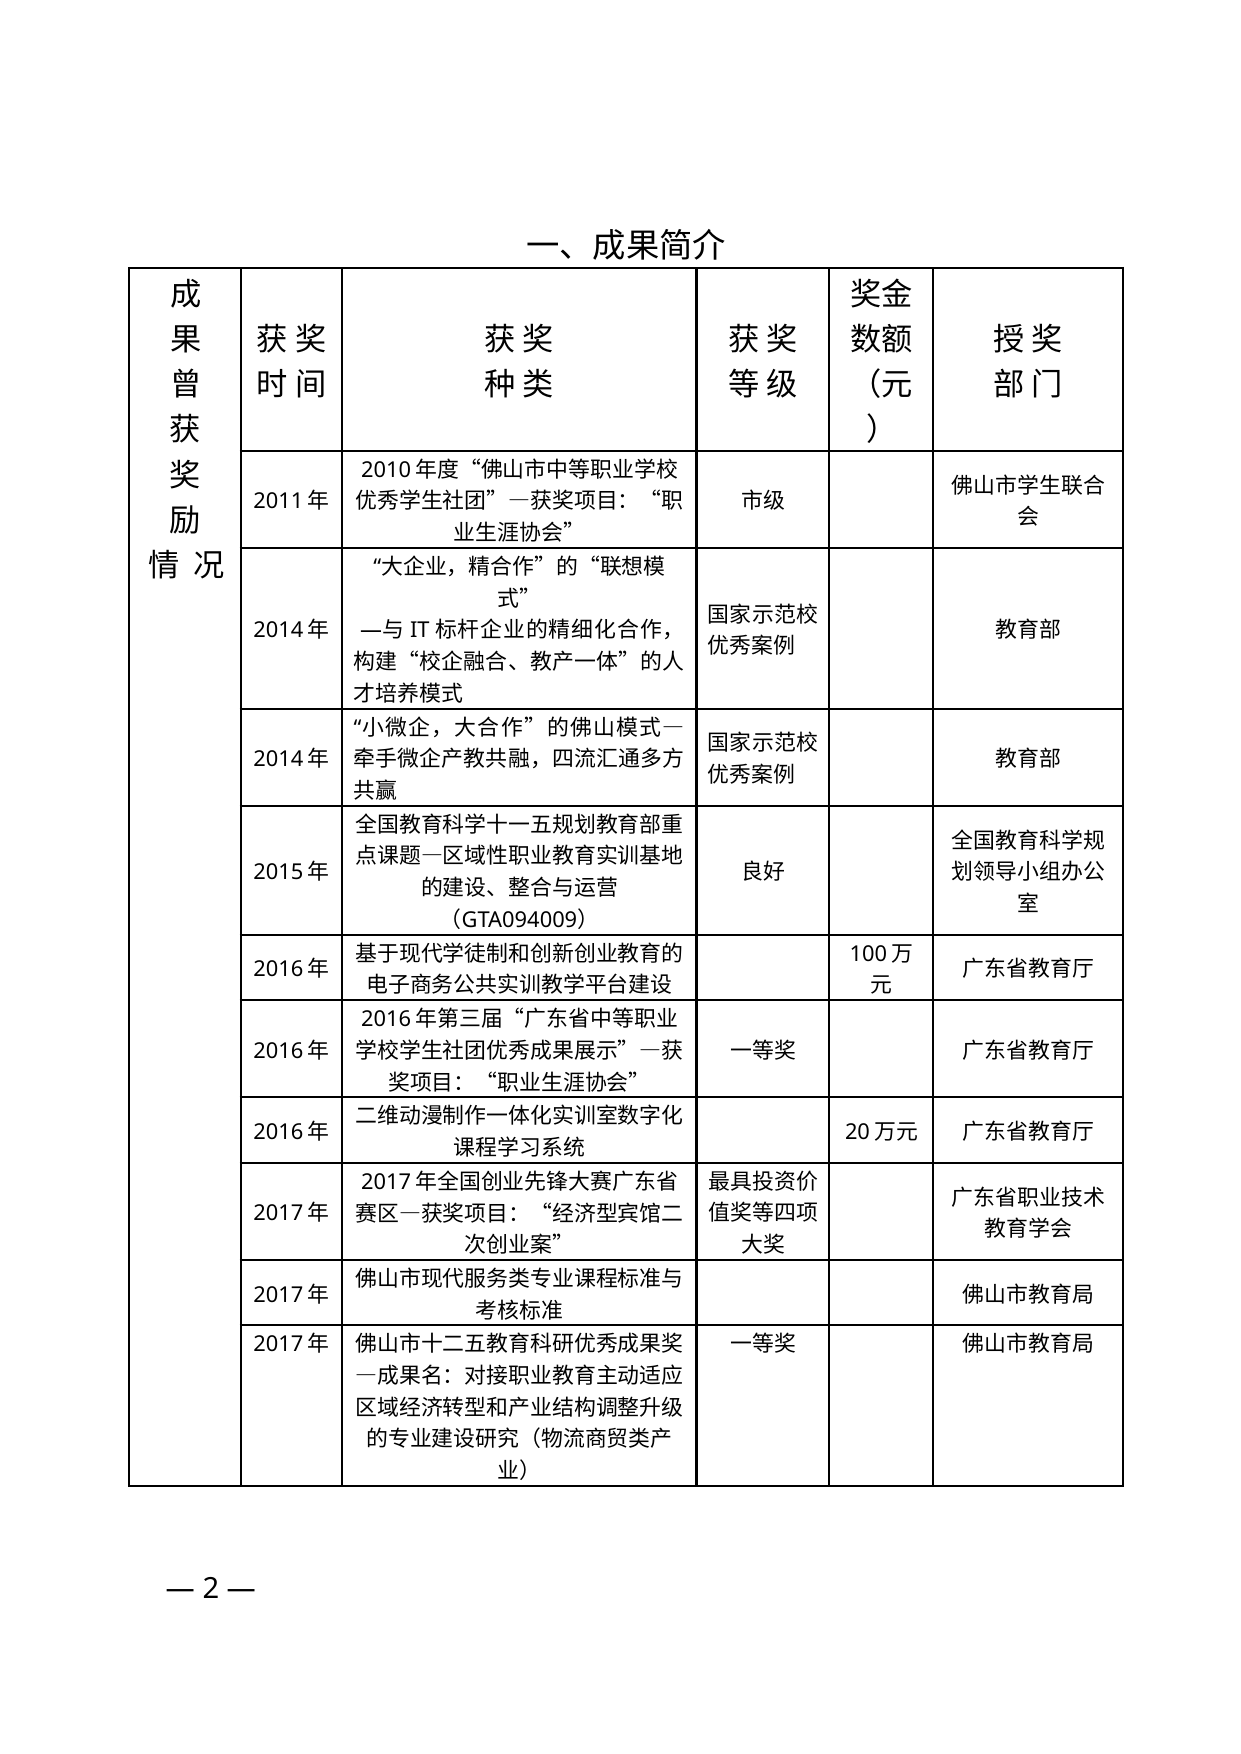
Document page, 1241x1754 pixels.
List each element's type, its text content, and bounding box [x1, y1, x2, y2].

table_cell 广东省教育厅 [934, 936, 1122, 999]
table_cell 佛山市教育局 [934, 1326, 1122, 1485]
table_cell 广东省教育厅 [934, 1001, 1122, 1096]
table_cell 佛山市教育局 [934, 1261, 1122, 1324]
table_cell 广东省职业技术教育学会 [934, 1164, 1122, 1259]
table_cell [830, 452, 932, 547]
table_cell 佛山市十二五教育科研优秀成果奖—成果名：对接职业教育主动适应区域经济转型和产业结构调整升级的专业建设研究（物流商贸类产业） [343, 1326, 695, 1485]
text 一、成果简介 [165, 218, 1087, 267]
table_cell 2014年 [242, 710, 341, 805]
table_cell [698, 936, 828, 999]
table_cell 国家示范校优秀案例 [698, 549, 828, 707]
table_cell 基于现代学徒制和创新创业教育的电子商务公共实训教学平台建设 [343, 936, 695, 999]
table_cell [698, 1098, 828, 1162]
table_cell 教育部 [934, 549, 1122, 707]
table_cell 2017年 [242, 1326, 341, 1485]
table_cell 二维动漫制作一体化实训室数字化课程学习系统 [343, 1098, 695, 1162]
table_cell 2017年 [242, 1261, 341, 1324]
table_cell 全国教育科学十一五规划教育部重点课题—区域性职业教育实训基地的建设、整合与运营（GTA094009） [343, 807, 695, 933]
table_cell 广东省教育厅 [934, 1098, 1122, 1162]
table_cell [830, 549, 932, 707]
table_cell [830, 1164, 932, 1259]
table_cell 2016年 [242, 1001, 341, 1096]
table_cell 2016年 [242, 1098, 341, 1162]
table_header 奖金数额 （元） [830, 269, 932, 450]
table_cell “大企业，精合作”的“联想模式” —与IT标杆企业的精细化合作，构建“校企融合、教产一体”的人才培养模式 [343, 549, 695, 707]
table_cell 最具投资价值奖等四项大奖 [698, 1164, 828, 1259]
table_header 获 奖 种 类 [343, 269, 695, 450]
table_cell [830, 1261, 932, 1324]
table_cell 市级 [698, 452, 828, 547]
table_cell 2010年度“佛山市中等职业学校优秀学生社团”—获奖项目：“职业生涯协会” [343, 452, 695, 547]
table_cell 20万元 [830, 1098, 932, 1162]
table_cell 一等奖 [698, 1326, 828, 1485]
table_cell 2015年 [242, 807, 341, 933]
table_cell [698, 1261, 828, 1324]
table_cell 2011年 [242, 452, 341, 547]
table_header 获 奖 等 级 [698, 269, 828, 450]
table_header 成 果 曾 获 奖 励 情 况 [130, 269, 240, 1485]
table_cell [830, 710, 932, 805]
table_header 获 奖 时 间 [242, 269, 341, 450]
table_cell 2016年 [242, 936, 341, 999]
table_cell 2017年 [242, 1164, 341, 1259]
table_cell 2016年第三届“广东省中等职业学校学生社团优秀成果展示”—获奖项目：“职业生涯协会” [343, 1001, 695, 1096]
table_cell [830, 807, 932, 933]
table_cell 佛山市现代服务类专业课程标准与考核标准 [343, 1261, 695, 1324]
table_cell [830, 1001, 932, 1096]
table_cell [830, 1326, 932, 1485]
table_cell 佛山市学生联合会 [934, 452, 1122, 547]
table_cell 全国教育科学规划领导小组办公室 [934, 807, 1122, 933]
table_cell 2014年 [242, 549, 341, 707]
table_cell 国家示范校优秀案例 [698, 710, 828, 805]
table_cell 100万元 [830, 936, 932, 999]
table_cell 一等奖 [698, 1001, 828, 1096]
table_cell “小微企，大合作”的佛山模式—牵手微企产教共融，四流汇通多方共赢 [343, 710, 695, 805]
table_cell 良好 [698, 807, 828, 933]
table_cell 2017年全国创业先锋大赛广东省赛区—获奖项目：“经济型宾馆二次创业案” [343, 1164, 695, 1259]
table_header 授 奖 部 门 [934, 269, 1122, 450]
table_cell 教育部 [934, 710, 1122, 805]
